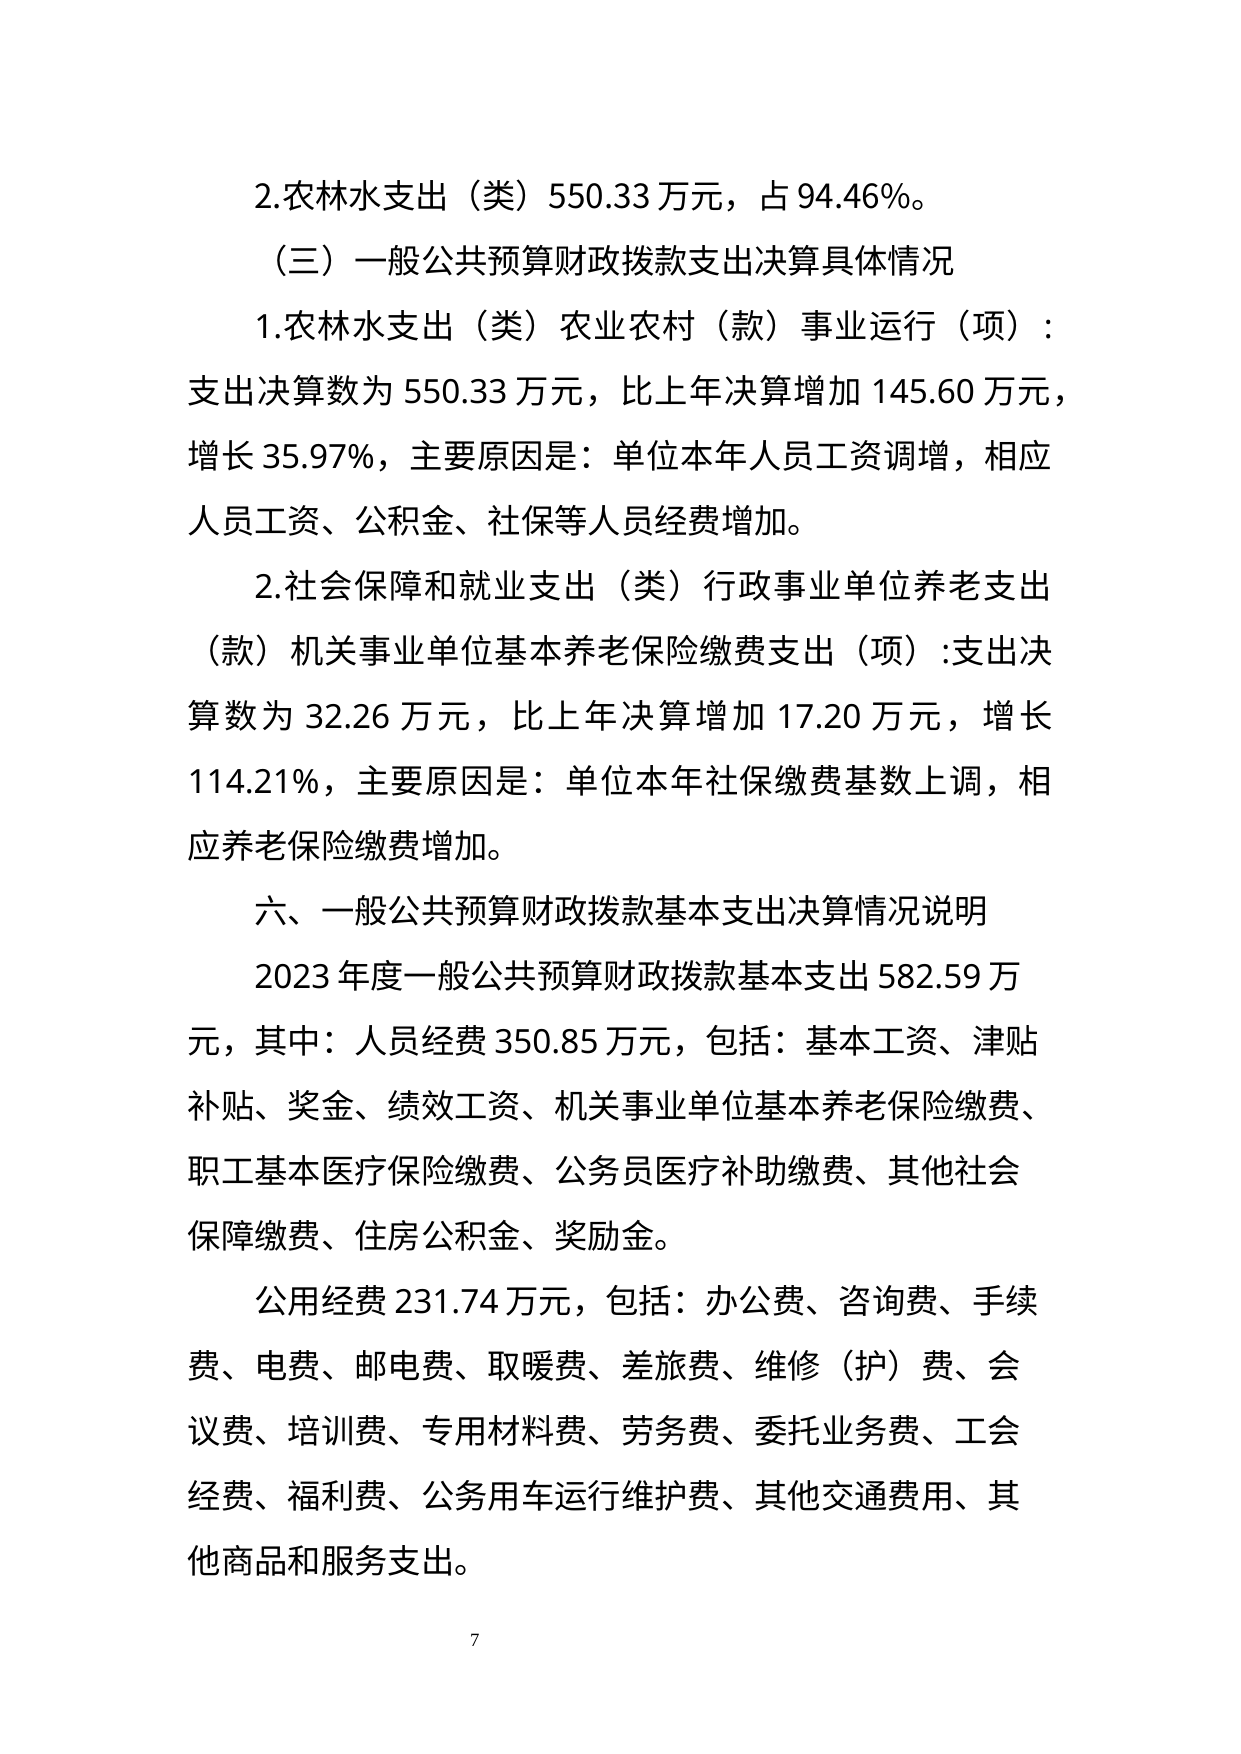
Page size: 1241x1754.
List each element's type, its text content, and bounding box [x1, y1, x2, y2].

text 2.社会保障和就业支出（类）行政事业单位养老支出（款）机关事业单位基本养老保险缴费支出（项）:支出决算数为32.26万元，比上年决算增加17.20万元，增长114.21%，主要原因是：单位本年社保缴费基数上调，相应养老保险缴费增加。 [187, 552, 1053, 877]
text 2023年度一般公共预算财政拨款基本支出582.59万元，其中：人员经费350.85万元，包括：基本工资、津贴补贴、奖金、绩效工资、机关事业单位基本养老保险缴费、职工基本医疗保险缴费、公务员医疗补助缴费、其他社会保障缴费、住房公积金、奖励金。 [187, 942, 1053, 1267]
text 公用经费231.74万元，包括：办公费、咨询费、手续费、电费、邮电费、取暖费、差旅费、维修（护）费、会议费、培训费、专用材料费、劳务费、委托业务费、工会经费、福利费、公务用车运行维护费、其他交通费用、其他商品和服务支出。 [187, 1267, 1053, 1592]
text （三）一般公共预算财政拨款支出决算具体情况 [187, 227, 1053, 292]
text 六、一般公共预算财政拨款基本支出决算情况说明 [187, 877, 1053, 942]
text 2.农林水支出（类）550.33万元，占94.46%。 [187, 162, 1053, 227]
text 1.农林水支出（类）农业农村（款）事业运行（项）:支出决算数为550.33万元，比上年决算增加145.60万元，增长35.97%，主要原因是：单位本年人员工资调增，相应人员工资、公积金、社保等人员经费增加。 [187, 292, 1053, 552]
